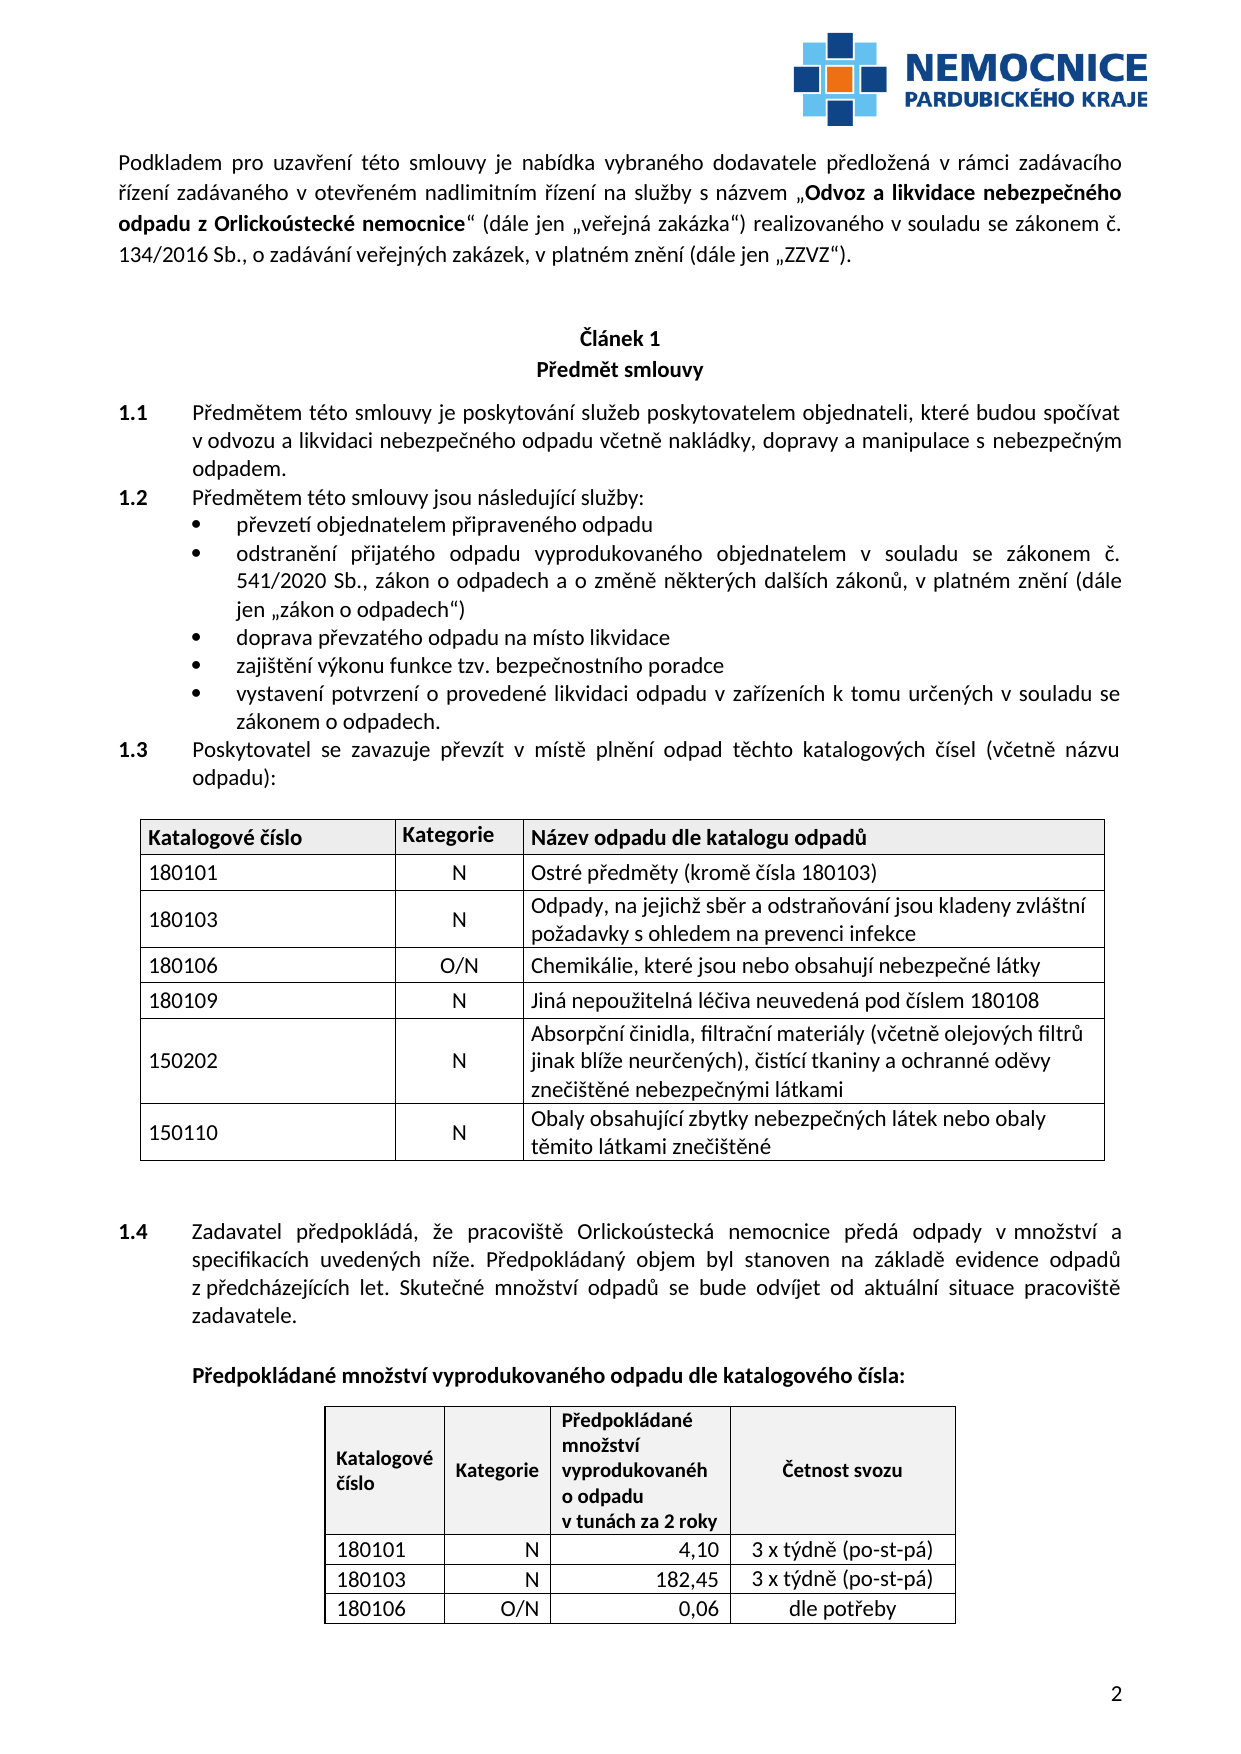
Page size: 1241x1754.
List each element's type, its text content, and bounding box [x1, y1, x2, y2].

table_cell 180109 [141, 983, 395, 1018]
table_header Četnost svozu [731, 1407, 955, 1534]
text 1.2 Předmětem této smlouvy jsou následující služby: [118, 483, 1122, 511]
table_cell 150202 [141, 1019, 395, 1103]
list doprava převzatého odpadu na místo likvidace [192, 623, 1122, 651]
text 1.4 Zadavatel předpokládá, že pracoviště Orlickoústecká nemocnice předá odpady v množství a specifikacích uvedených níže. Předpokládaný objem byl stanoven na základě evidence odpadů z předcházejících let. Skutečné množství odpadů se bude odvíjet od aktuální situace pracoviště zadavatele. [118, 1217, 1122, 1329]
text 1.3 Poskytovatel se zavazuje převzít v místě plnění odpad těchto katalogových čísel (včetně názvu odpadu): [118, 735, 1122, 791]
table_header Katalogové číslo [141, 820, 395, 854]
table_cell N [396, 891, 523, 947]
table_cell Absorpční činidla, filtrační materiály (včetně olejových filtrů jinak blíže neurčených), čistící tkaniny a ochranné oděvy znečištěné nebezpečnými látkami [524, 1019, 1104, 1103]
table_cell 3 x týdně (po-st-pá) [731, 1565, 955, 1593]
table_cell N [445, 1535, 550, 1563]
table_cell Ostré předměty (kromě čísla 180103) [524, 855, 1104, 890]
list zajištění výkonu funkce tzv. bezpečnostního poradce [192, 651, 1122, 679]
table_cell Odpady, na jejichž sběr a odstraňování jsou kladeny zvláštní požadavky s ohledem na prevenci infekce [524, 891, 1104, 947]
table_cell Jiná nepoužitelná léčiva neuvedená pod číslem 180108 [524, 983, 1104, 1018]
table_header Kategorie [445, 1407, 550, 1534]
table_cell 180101 [326, 1535, 444, 1563]
text Podkladem pro uzavření této smlouvy je nabídka vybraného dodavatele předložená v rámci zadávacího řízení zadávaného v otevřeném nadlimitním řízení na služby s názvem „Odvoz a likvidace nebezpečného odpadu z Orlickoústecké nemocnice“ (dále jen „veřejná zakázka“) realizovaného v souladu se zákonem č. 134/2016 Sb., o zadávání veřejných zakázek, v platném znění (dále jen „ZZVZ“). [118, 148, 1122, 268]
table_cell 182,45 [551, 1565, 730, 1593]
list převzetí objednatelem připraveného odpadu [192, 511, 1122, 539]
table_cell 180103 [326, 1565, 444, 1593]
table_cell N [445, 1565, 550, 1593]
picture [792, 31, 1148, 127]
table_cell N [396, 1104, 523, 1160]
table_cell 180106 [141, 948, 395, 982]
table_cell 180103 [141, 891, 395, 947]
text Článek 1 [118, 324, 1122, 353]
table_cell 150110 [141, 1104, 395, 1160]
table_header Katalogové číslo [326, 1407, 444, 1534]
table_cell N [396, 855, 523, 890]
table_cell Obaly obsahující zbytky nebezpečných látek nebo obaly těmito látkami znečištěné [524, 1104, 1104, 1160]
list odstranění přijatého odpadu vyprodukovaného objednatelem v souladu se zákonem č. 541/2020 Sb., zákon o odpadech a o změně některých dalších zákonů, v platném znění (dále jen „zákon o odpadech“) [192, 539, 1122, 623]
text 1.1 Předmětem této smlouvy je poskytování služeb poskytovatelem objednateli, které budou spočívat v odvozu a likvidaci nebezpečného odpadu včetně nakládky, dopravy a manipulace s nebezpečným odpadem. [118, 398, 1122, 483]
table_cell N [396, 1019, 523, 1103]
table_cell 180106 [326, 1594, 444, 1623]
table_header Kategorie [396, 820, 523, 854]
table_cell 4,10 [551, 1535, 730, 1563]
table_header Název odpadu dle katalogu odpadů [524, 820, 1104, 854]
table_cell N [396, 983, 523, 1018]
table_cell O/N [396, 948, 523, 982]
subtitle Předmět smlouvy [118, 355, 1122, 383]
table_cell dle potřeby [731, 1594, 955, 1623]
table_cell Chemikálie, které jsou nebo obsahují nebezpečné látky [524, 948, 1104, 982]
table_cell 3 x týdně (po-st-pá) [731, 1535, 955, 1563]
list vystavení potvrzení o provedené likvidaci odpadu v zařízeních k tomu určených v souladu se zákonem o odpadech. [192, 679, 1122, 735]
table_cell 0,06 [551, 1594, 730, 1623]
table_cell O/N [445, 1594, 550, 1623]
table_cell 180101 [141, 855, 395, 890]
table_header Předpokládané množství vyprodukovaného odpadu v tunách za 2 roky [551, 1407, 730, 1534]
text Předpokládané množství vyprodukovaného odpadu dle katalogového čísla: [118, 1361, 1122, 1389]
